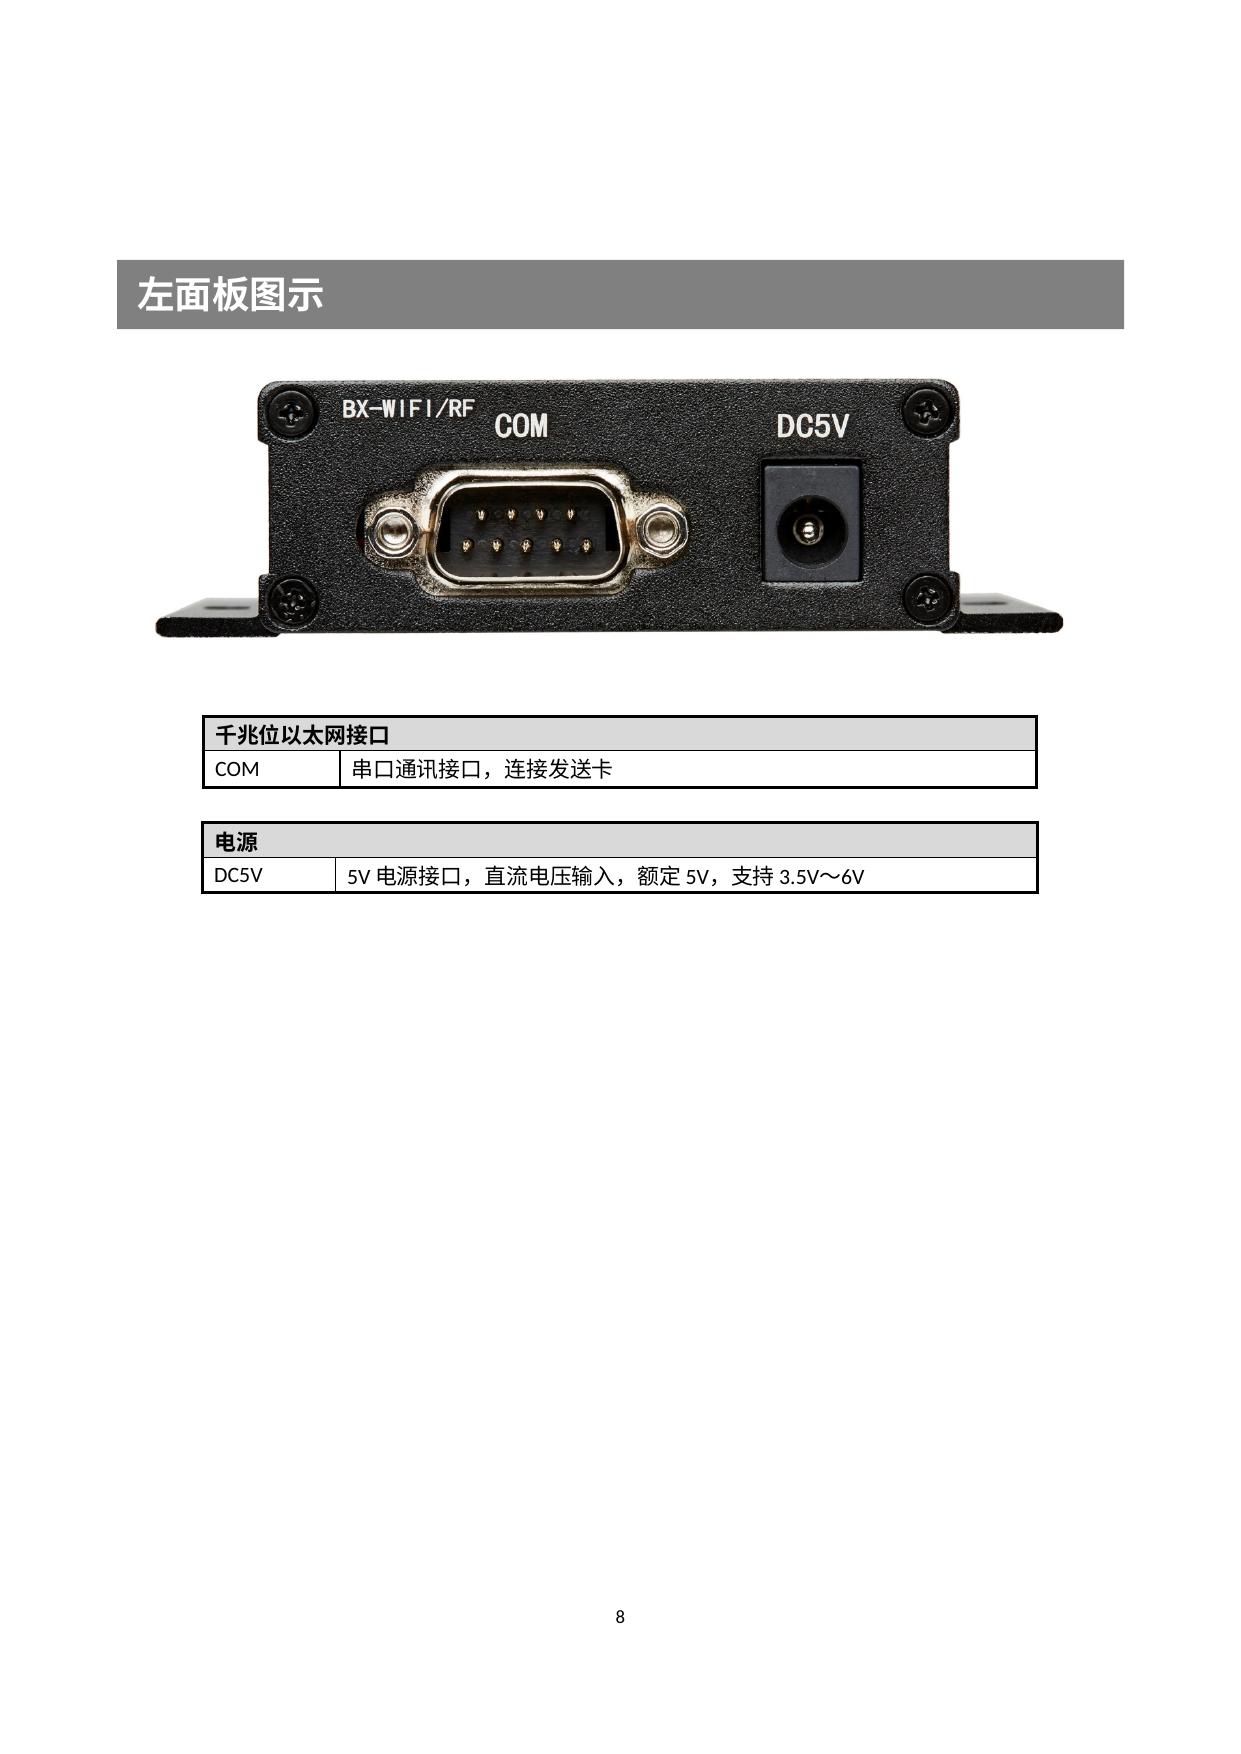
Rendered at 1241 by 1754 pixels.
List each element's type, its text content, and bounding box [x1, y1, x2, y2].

table_cell COM [205, 751, 339, 786]
table_header 千兆位以太网接口 [205, 718, 1035, 750]
table_cell 串口通讯接口，连接发送卡 [341, 751, 1035, 786]
text 左面板图示 [118, 259, 1122, 324]
table_cell 5V电源接口，直流电压输入，额定5V，支持3.5V～6V [336, 858, 1036, 891]
table_header 电源 [204, 824, 1036, 857]
table_cell DC5V [204, 858, 335, 891]
picture [154, 378, 1064, 638]
